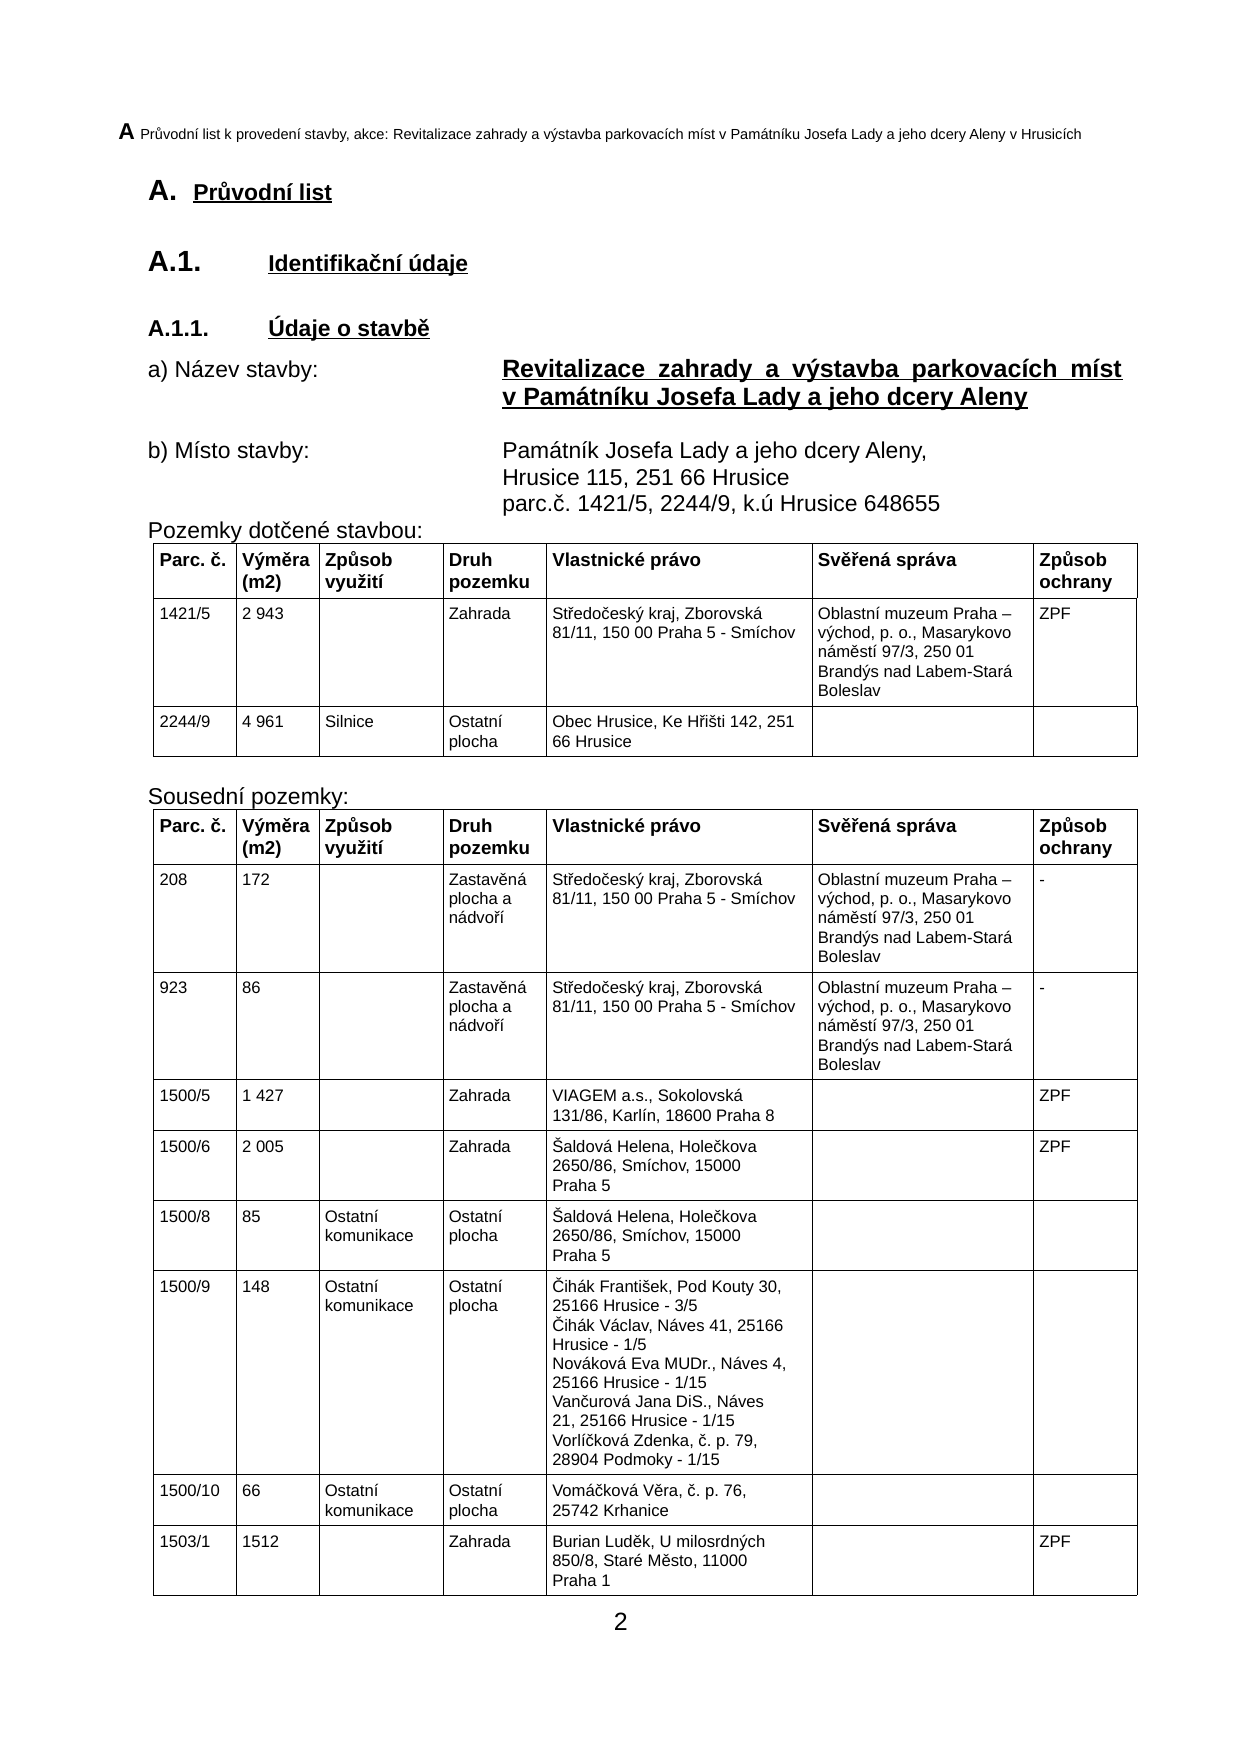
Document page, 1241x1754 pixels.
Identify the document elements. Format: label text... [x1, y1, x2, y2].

table_cell 172 [237, 865, 319, 972]
table_header Výměra (m2) [237, 810, 319, 864]
table_cell [813, 707, 1033, 756]
table_cell - [1034, 973, 1137, 1079]
table_cell Ostatní plocha [444, 1201, 546, 1270]
table_cell [1034, 707, 1137, 756]
table_header Výměra (m2) [237, 544, 319, 598]
table_cell Zahrada [444, 1131, 546, 1200]
table_cell 208 [154, 865, 236, 972]
table_cell 85 [237, 1201, 319, 1270]
text parc.č. 1421/5, 2244/9, k.ú Hrusice 648655 [148, 490, 1123, 517]
table_cell Zastavěná plocha a nádvoří [444, 973, 546, 1079]
table_cell 923 [154, 973, 236, 1079]
table_cell Burian Luděk, U milosrdných 850/8, Staré Město, 11000 Praha 1 [547, 1526, 812, 1595]
table_cell 1503/1 [154, 1526, 236, 1595]
table_cell 66 [237, 1475, 319, 1525]
table_cell Vomáčková Věra, č. p. 76, 25742 Krhanice [547, 1475, 812, 1525]
table_cell ZPF [1034, 1526, 1137, 1595]
text Pozemky dotčené stavbou: [118, 517, 1123, 543]
text a) Název stavby: Revitalizace zahrady a výstavba parkovacích míst v Památníku Josefa Lady a jeho dcery Aleny [148, 354, 1123, 411]
table_header Způsob ochrany [1034, 544, 1137, 598]
text b) Místo stavby: Památník Josefa Lady a jeho dcery Aleny, [148, 437, 1123, 464]
table_header Způsob využití [320, 810, 443, 864]
table_cell - [1034, 865, 1137, 972]
table_cell Obec Hrusice, Ke Hřišti 142, 251 66 Hrusice [547, 707, 812, 756]
table_cell Středočeský kraj, Zborovská 81/11, 150 00 Praha 5 - Smíchov [547, 865, 812, 972]
table_cell 1500/10 [154, 1475, 236, 1525]
table_cell Oblastní muzeum Praha – východ, p. o., Masarykovo náměstí 97/3, 250 01 Brandýs nad Labem-Stará Boleslav [813, 599, 1033, 706]
table_header Parc. č. [154, 544, 236, 598]
table_cell Šaldová Helena, Holečkova 2650/86, Smíchov, 15000 Praha 5 [547, 1201, 812, 1270]
table_cell [813, 1201, 1033, 1270]
table_cell Oblastní muzeum Praha – východ, p. o., Masarykovo náměstí 97/3, 250 01 Brandýs nad Labem-Stará Boleslav [813, 973, 1033, 1079]
table_header Svěřená správa [813, 544, 1033, 598]
table_cell ZPF [1034, 599, 1136, 706]
table_cell ZPF [1034, 1080, 1137, 1130]
table_cell Ostatní plocha [444, 1475, 546, 1525]
table_cell [320, 1526, 443, 1595]
table_cell Zahrada [444, 1526, 546, 1595]
table_cell 86 [237, 973, 319, 1079]
table_cell 1500/5 [154, 1080, 236, 1130]
subtitle Průvodní list [148, 173, 1123, 206]
table_cell Ostatní komunikace [320, 1201, 443, 1270]
table_header Vlastnické právo [547, 544, 812, 598]
table_cell 2 005 [237, 1131, 319, 1200]
table_cell [320, 973, 443, 1079]
table_cell [1034, 1271, 1137, 1474]
table_cell VIAGEM a.s., Sokolovská 131/86, Karlín, 18600 Praha 8 [547, 1080, 812, 1130]
table_cell [320, 1131, 443, 1200]
table_header Vlastnické právo [547, 810, 812, 864]
table_cell 4 961 [237, 707, 319, 756]
table_cell 1500/8 [154, 1201, 236, 1270]
text Hrusice 115, 251 66 Hrusice [502, 464, 1123, 490]
table_header Způsob využití [320, 544, 443, 598]
table_cell Ostatní plocha [444, 707, 546, 756]
table_cell [813, 1080, 1033, 1130]
table_cell 1512 [237, 1526, 319, 1595]
table_cell Ostatní komunikace [320, 1475, 443, 1525]
table_cell Středočeský kraj, Zborovská 81/11, 150 00 Praha 5 - Smíchov [547, 973, 812, 1079]
table_cell Zahrada [444, 599, 546, 706]
table_cell Oblastní muzeum Praha – východ, p. o., Masarykovo náměstí 97/3, 250 01 Brandýs nad Labem-Stará Boleslav [813, 865, 1033, 972]
table_cell Silnice [320, 707, 443, 756]
table_cell 1421/5 [154, 599, 236, 706]
table_cell 1500/9 [154, 1271, 236, 1474]
table_header Druh pozemku [444, 544, 546, 598]
table_cell Ostatní komunikace [320, 1271, 443, 1474]
subtitle Identifikační údaje [148, 244, 1123, 277]
table_cell 1500/6 [154, 1131, 236, 1200]
table_cell [813, 1131, 1033, 1200]
table_cell [1034, 1201, 1137, 1270]
table_cell Zahrada [444, 1080, 546, 1130]
text Sousední pozemky: [118, 783, 1123, 809]
table_header Svěřená správa [813, 810, 1033, 864]
table_cell Zastavěná plocha a nádvoří [444, 865, 546, 972]
table_cell Čihák František, Pod Kouty 30, 25166 Hrusice - 3/5 Čihák Václav, Náves 41, 25166 Hrusice - 1/5 Nováková Eva MUDr., Náves 4, 25166 Hrusice - 1/15 Vančurová Jana DiS., Náves 21, 25166 Hrusice - 1/15 Vorlíčková Zdenka, č. p. 79, 28904 Podmoky - 1/15 [547, 1271, 812, 1474]
table_header Způsob ochrany [1034, 810, 1137, 864]
table_cell [1034, 1475, 1137, 1525]
table_cell [813, 1526, 1033, 1595]
table_cell 148 [237, 1271, 319, 1474]
table_cell [320, 865, 443, 972]
table_cell Šaldová Helena, Holečkova 2650/86, Smíchov, 15000 Praha 5 [547, 1131, 812, 1200]
table_cell Středočeský kraj, Zborovská 81/11, 150 00 Praha 5 - Smíchov [547, 599, 812, 706]
table_cell [813, 1475, 1033, 1525]
table_cell [320, 1080, 443, 1130]
table_header Parc. č. [154, 810, 236, 864]
table_cell ZPF [1034, 1131, 1137, 1200]
table_cell Ostatní plocha [444, 1271, 546, 1474]
table_cell [320, 599, 443, 706]
table_cell 1 427 [237, 1080, 319, 1130]
table_header Druh pozemku [444, 810, 546, 864]
table_cell 2244/9 [154, 707, 236, 756]
subtitle Údaje o stavbě [148, 315, 1123, 341]
table_cell [813, 1271, 1033, 1474]
table_cell 2 943 [237, 599, 319, 706]
